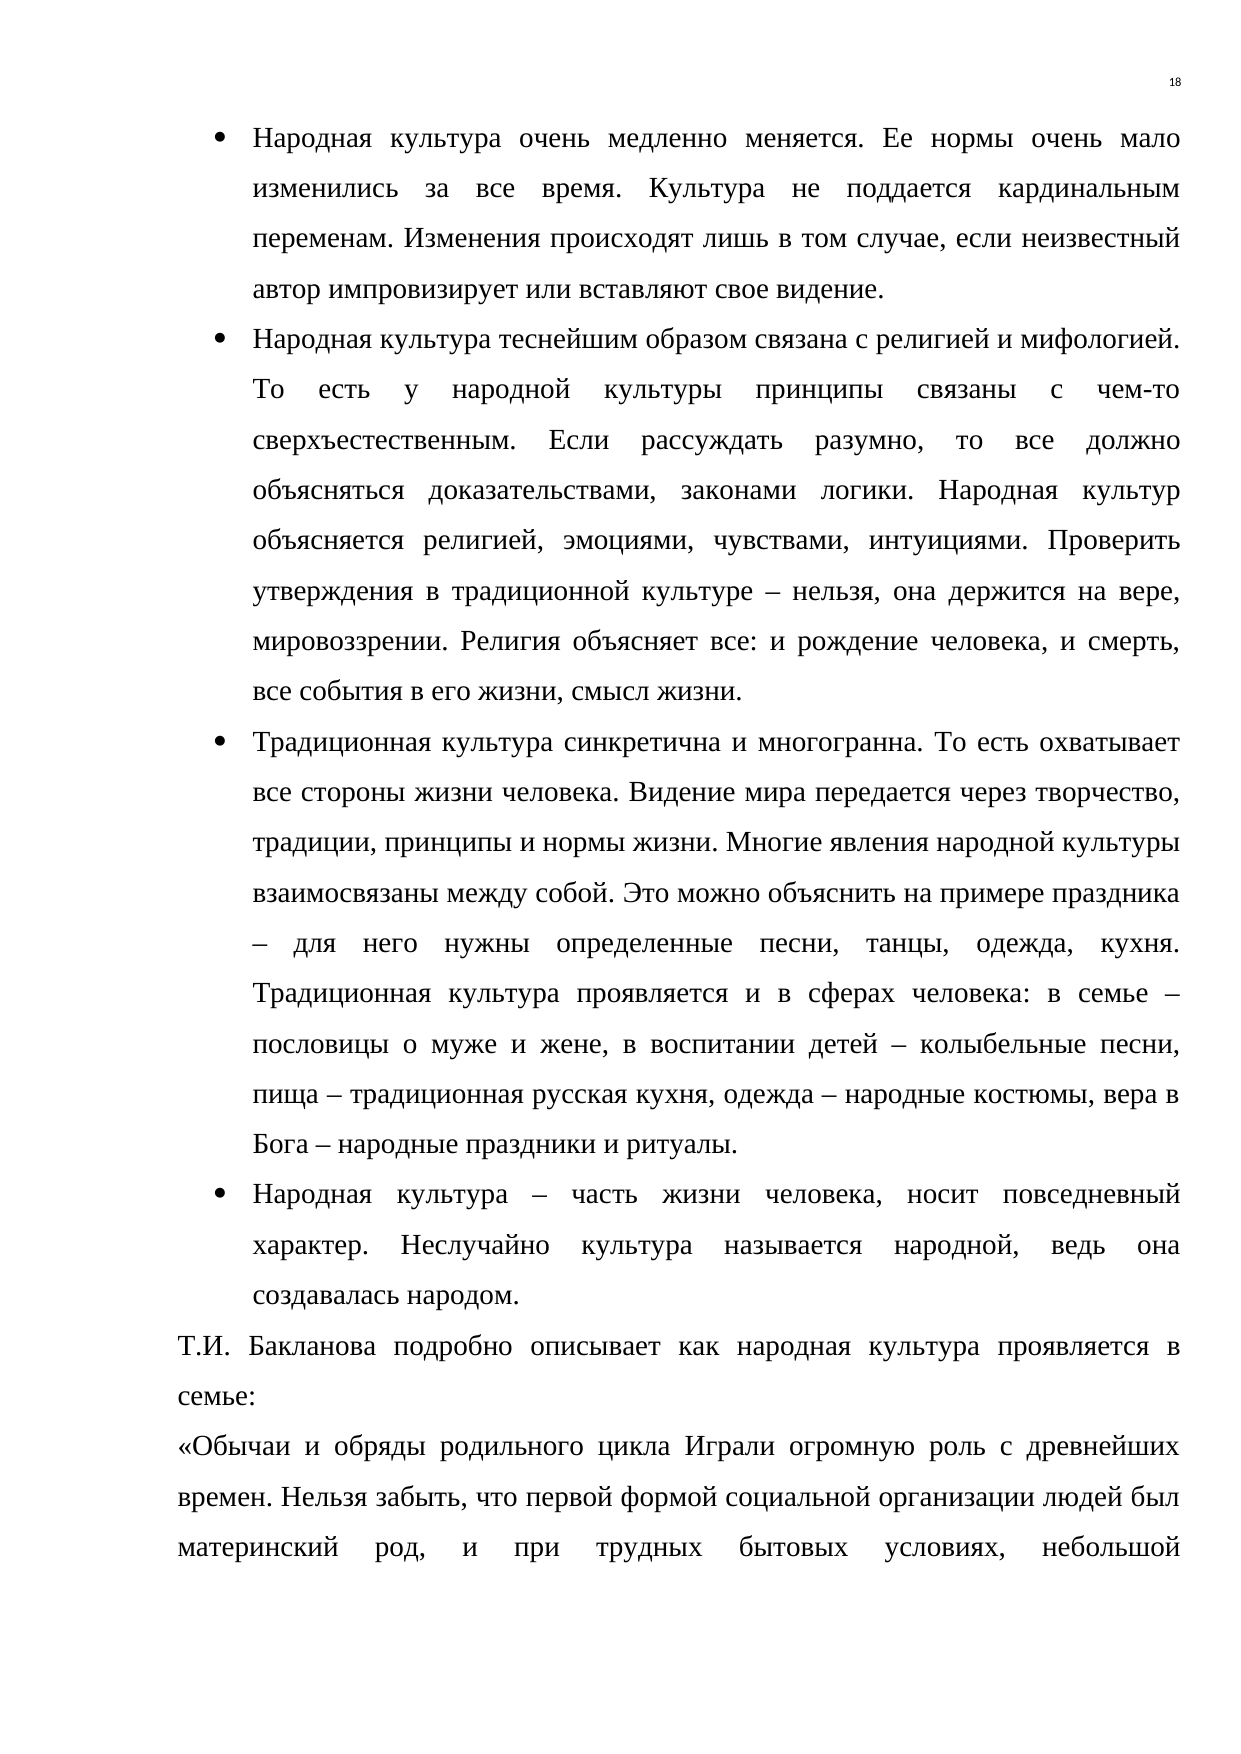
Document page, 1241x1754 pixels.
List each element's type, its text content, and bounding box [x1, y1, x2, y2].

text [177, 1428, 1181, 1562]
text Т.И. Бакланова подробно описывает как народная культура проявляется в семье: [177, 1328, 1181, 1412]
list Народная культура – часть жизни человека, носит повседневный характер. Неслучайно культура называется народной, ведь она создавалась народом. [215, 1177, 1181, 1311]
list Традиционная культура синкретична и многогранна. То есть охватывает все стороны жизни человека. Видение мира передается через творчество, традиции, принципы и нормы жизни. Многие явления народной культуры взаимосвязаны между собой. Это можно объяснить на примере праздника – для него нужны определенные песни, танцы, одежда, кухня. Традиционная культура проявляется и в сферах человека: в семье – пословицы о муже и жене, в воспитании детей – колыбельные песни, пища – традиционная русская кухня, одежда – народные костюмы, вера в Бога – народные праздники и ритуалы. [215, 724, 1181, 1160]
list Народная культура теснейшим образом связана с религией и мифологией. То есть у народной культуры принципы связаны с чем-то сверхъестественным. Если рассуждать разумно, то все должно объясняться доказательствами, законами логики. Народная культур объясняется религией, эмоциями, чувствами, интуициями. Проверить утверждения в традиционной культуре – нельзя, она держится на вере, мировоззрении. Религия объясняет все: и рождение человека, и смерть, все события в его жизни, смысл жизни. [215, 321, 1181, 707]
list Народная культура очень медленно меняется. Ее нормы очень мало изменились за все время. Культура не поддается кардинальным переменам. Изменения происходят лишь в том случае, если неизвестный автор импровизирует или вставляют свое видение. [215, 120, 1181, 304]
